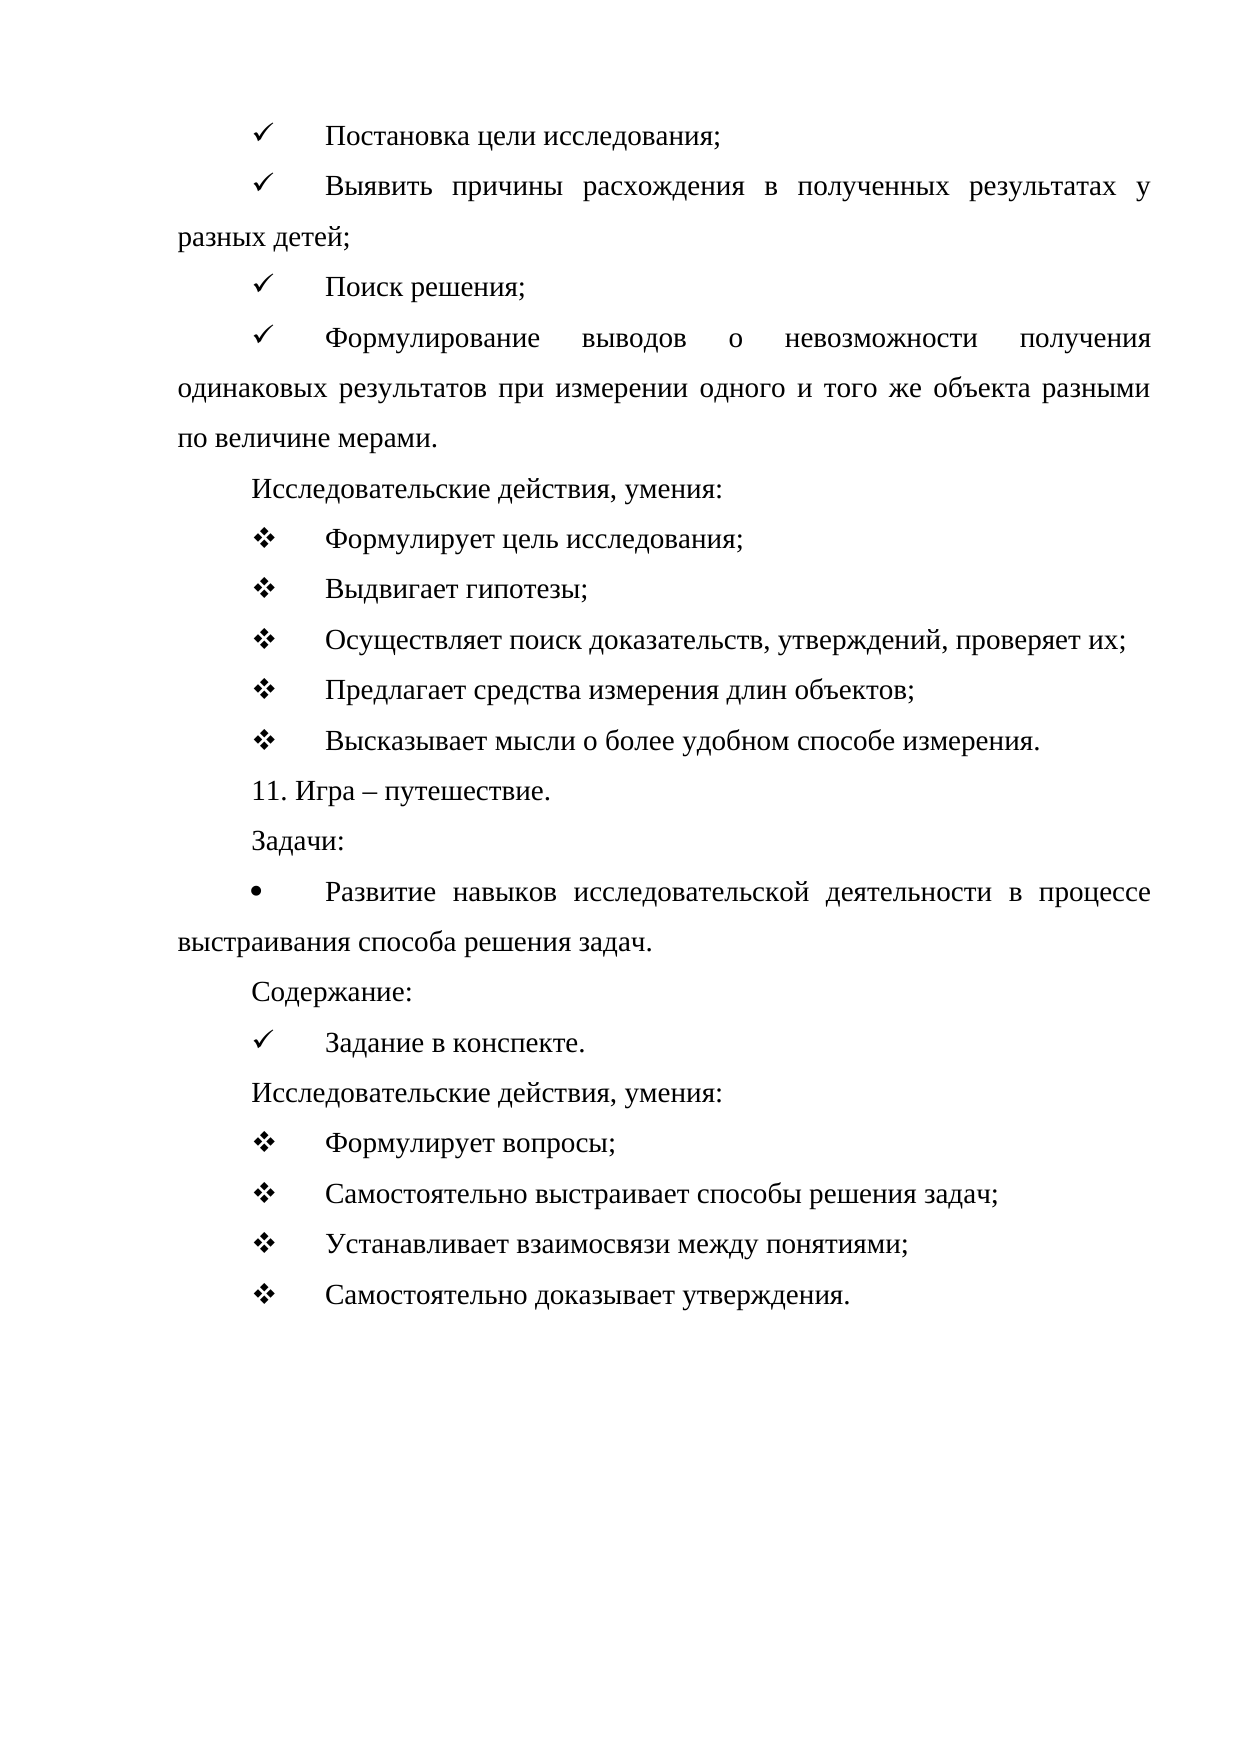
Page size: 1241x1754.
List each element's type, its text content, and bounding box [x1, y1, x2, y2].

text Исследовательские действия, умения: [177, 1075, 1152, 1109]
list Осуществляет поиск доказательств, утверждений, проверяет их; [177, 622, 1152, 656]
list Предлагает средства измерения длин объектов; [177, 672, 1152, 706]
list Устанавливает взаимосвязи между понятиями; [177, 1226, 1152, 1260]
list Задание в конспекте. [177, 1025, 1152, 1058]
list Постановка цели исследования; [177, 118, 1152, 152]
list Формулирует вопросы; [177, 1126, 1152, 1159]
list Самостоятельно доказывает утверждения. [177, 1277, 1152, 1310]
list Развитие навыков исследовательской деятельности в процессе выстраивания способа решения задач. [177, 874, 1152, 958]
list Выявить причины расхождения в полученных результатах у разных детей; [177, 168, 1152, 252]
text 11. Игра – путешествие. [177, 773, 1152, 807]
list Поиск решения; [177, 269, 1152, 303]
list Формулирует цель исследования; [177, 521, 1152, 555]
list Выдвигает гипотезы; [177, 571, 1152, 605]
text Исследовательские действия, умения: [177, 471, 1152, 504]
list Высказывает мысли о более удобном способе измерения. [177, 723, 1152, 756]
text Содержание: [177, 974, 1152, 1008]
list Формулирование выводов о невозможности получения одинаковых результатов при измерении одного и того же объекта разными по величине мерами. [177, 320, 1152, 454]
text Задачи: [177, 823, 1152, 857]
list Самостоятельно выстраивает способы решения задач; [177, 1176, 1152, 1209]
